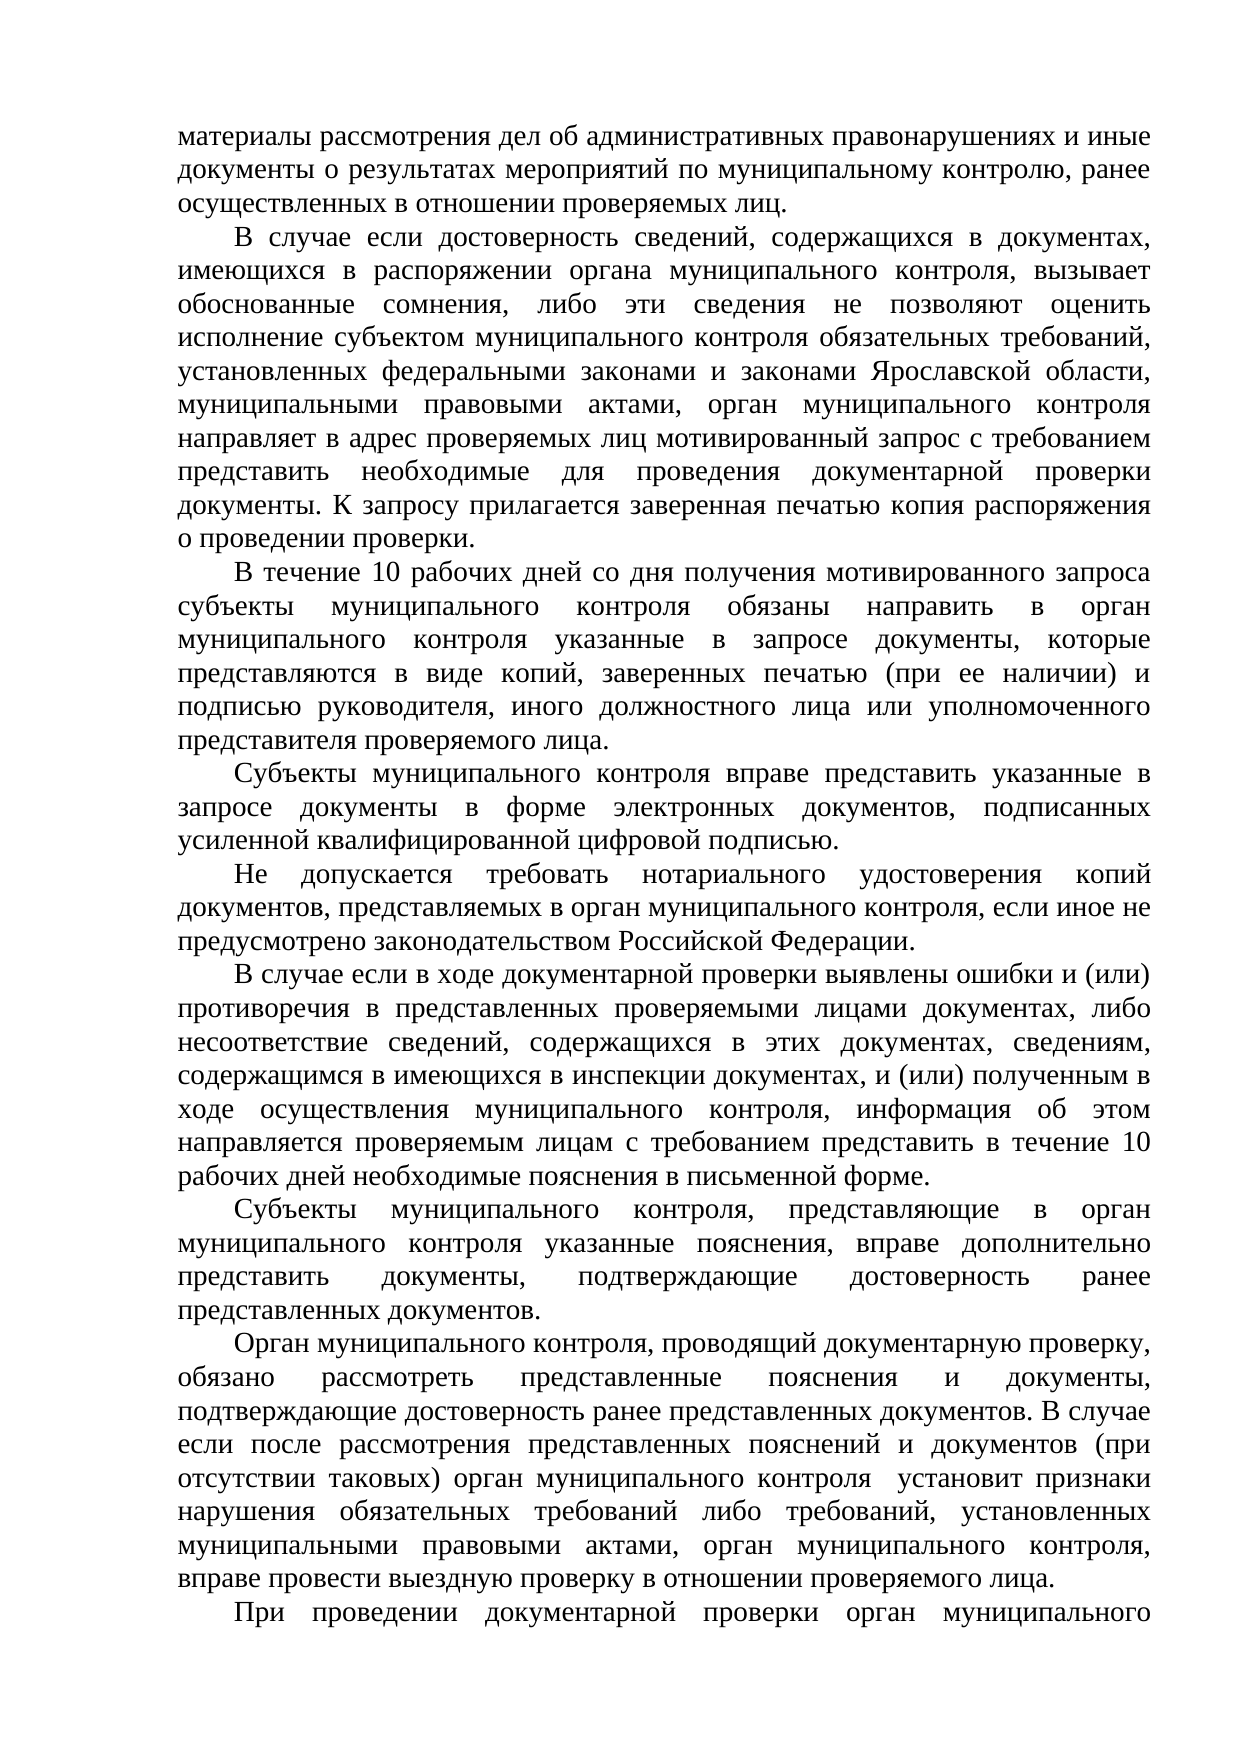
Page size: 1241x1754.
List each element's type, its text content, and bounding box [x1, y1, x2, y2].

text Субъекты муниципального контроля, представляющие в орган муниципального контроля указанные пояснения, вправе дополнительно представить документы, подтверждающие достоверность ранее представленных документов. [177, 1191, 1152, 1326]
text Субъекты муниципального контроля вправе представить указанные в запросе документы в форме электронных документов, подписанных усиленной квалифицированной цифровой подписью. [177, 755, 1152, 856]
text Орган муниципального контроля, проводящий документарную проверку, обязано рассмотреть представленные пояснения и документы, подтверждающие достоверность ранее представленных документов. В случае если после рассмотрения представленных пояснений и документов (при отсутствии таковых) орган муниципального контроля установит признаки нарушения обязательных требований либо требований, установленных муниципальными правовыми актами, орган муниципального контроля, вправе провести выездную проверку в отношении проверяемого лица. [177, 1326, 1152, 1594]
text В течение 10 рабочих дней со дня получения мотивированного запроса субъекты муниципального контроля обязаны направить в орган муниципального контроля указанные в запросе документы, которые представляются в виде копий, заверенных печатью (при ее наличии) и подписью руководителя, иного должностного лица или уполномоченного представителя проверяемого лица. [177, 554, 1152, 755]
text Не допускается требовать нотариального удостоверения копий документов, представляемых в орган муниципального контроля, если иное не предусмотрено законодательством Российской Федерации. [177, 856, 1152, 957]
text В случае если достоверность сведений, содержащихся в документах, имеющихся в распоряжении органа муниципального контроля, вызывает обоснованные сомнения, либо эти сведения не позволяют оценить исполнение субъектом муниципального контроля обязательных требований, установленных федеральными законами и законами Ярославской области, муниципальными правовыми актами, орган муниципального контроля направляет в адрес проверяемых лиц мотивированный запрос с требованием представить необходимые для проведения документарной проверки документы. К запросу прилагается заверенная печатью копия распоряжения о проведении проверки. [177, 219, 1152, 554]
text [177, 118, 1152, 219]
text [177, 1594, 1152, 1627]
text В случае если в ходе документарной проверки выявлены ошибки и (или) противоречия в представленных проверяемыми лицами документах, либо несоответствие сведений, содержащихся в этих документах, сведениям, содержащимся в имеющихся в инспекции документах, и (или) полученным в ходе осуществления муниципального контроля, информация об этом направляется проверяемым лицам с требованием представить в течение 10 рабочих дней необходимые пояснения в письменной форме. [177, 957, 1152, 1191]
